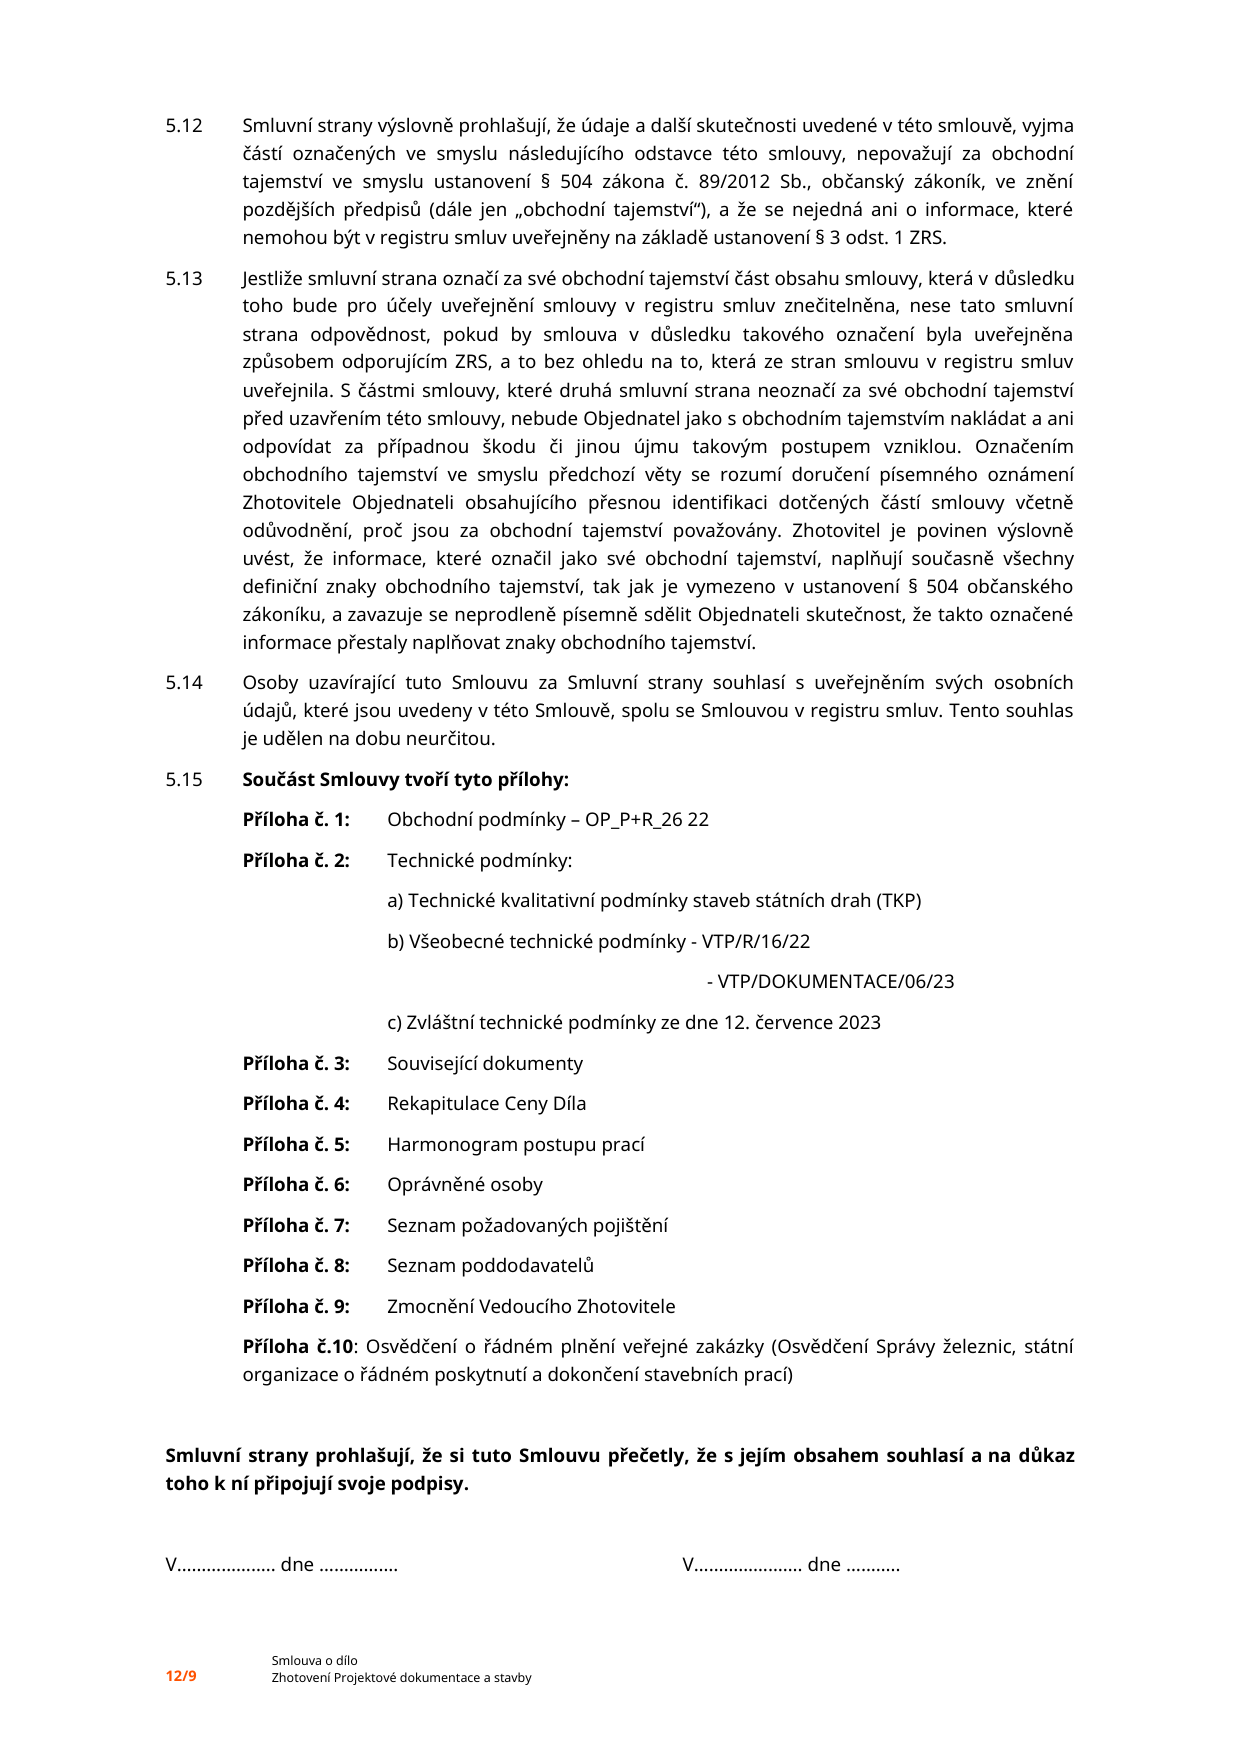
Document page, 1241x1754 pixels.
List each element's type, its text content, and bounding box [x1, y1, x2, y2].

text Příloha č. 5: Harmonogram postupu prací [242, 1131, 1075, 1156]
text Součást Smlouvy tvoří tyto přílohy: [165, 766, 1075, 792]
text Příloha č. 9: Zmocnění Vedoucího Zhotovitele [242, 1293, 1075, 1318]
text V……………….. dne ……………. V…………………. dne ……….. [165, 1552, 1075, 1577]
text Příloha č. 2: Technické podmínky: [242, 847, 1075, 873]
text Smluvní strany výslovně prohlašují, že údaje a další skutečnosti uvedené v této smlouvě, vyjma částí označených ve smyslu následujícího odstavce této smlouvy, nepovažují za obchodní tajemství ve smyslu ustanovení § 504 zákona č. 89/2012 Sb., občanský zákoník, ve znění pozdějších předpisů (dále jen „obchodní tajemství“), a že se nejedná ani o informace, které nemohou být v registru smluv uveřejněny na základě ustanovení § 3 odst. 1 ZRS. [165, 112, 1075, 250]
text c) Zvláštní technické podmínky ze dne 12. července 2023 [387, 1009, 1075, 1035]
text Smluvní strany prohlašují, že si tuto Smlouvu přečetly, že s jejím obsahem souhlasí a na důkaz toho k ní připojují svoje podpisy. [165, 1442, 1075, 1496]
text Osoby uzavírající tuto Smlouvu za Smluvní strany souhlasí s uveřejněním svých osobních údajů, které jsou uvedeny v této Smlouvě, spolu se Smlouvou v registru smluv. Tento souhlas je udělen na dobu neurčitou. [165, 669, 1075, 751]
text Příloha č. 3: Související dokumenty [242, 1050, 1075, 1075]
text Příloha č. 8: Seznam poddodavatelů [242, 1252, 1075, 1278]
text Příloha č.10: Osvědčení o řádném plnění veřejné zakázky (Osvědčení Správy železnic, státní organizace o řádném poskytnutí a dokončení stavebních prací) [242, 1333, 1075, 1387]
text a) Technické kvalitativní podmínky staveb státních drah (TKP) [387, 888, 1075, 913]
text Příloha č. 1: Obchodní podmínky – OP_P+R_26 22 [242, 807, 1075, 832]
text Příloha č. 6: Oprávněné osoby [242, 1171, 1075, 1197]
text b) Všeobecné technické podmínky - VTP/R/16/22 [387, 928, 1075, 954]
text Příloha č. 4: Rekapitulace Ceny Díla [242, 1090, 1075, 1116]
text - VTP/DOKUMENTACE/06/23 [242, 969, 1075, 994]
text Příloha č. 7: Seznam požadovaných pojištění [242, 1212, 1075, 1237]
text Jestliže smluvní strana označí za své obchodní tajemství část obsahu smlouvy, která v důsledku toho bude pro účely uveřejnění smlouvy v registru smluv znečitelněna, nese tato smluvní strana odpovědnost, pokud by smlouva v důsledku takového označení byla uveřejněna způsobem odporujícím ZRS, a to bez ohledu na to, která ze stran smlouvu v registru smluv uveřejnila. S částmi smlouvy, které druhá smluvní strana neoznačí za své obchodní tajemství před uzavřením této smlouvy, nebude Objednatel jako s obchodním tajemstvím nakládat a ani odpovídat za případnou škodu či jinou újmu takovým postupem vzniklou. Označením obchodního tajemství ve smyslu předchozí věty se rozumí doručení písemného oznámení Zhotovitele Objednateli obsahujícího přesnou identifikaci dotčených částí smlouvy včetně odůvodnění, proč jsou za obchodní tajemství považovány. Zhotovitel je povinen výslovně uvést, že informace, které označil jako své obchodní tajemství, naplňují současně všechny definiční znaky obchodního tajemství, tak jak je vymezeno v ustanovení § 504 občanského zákoníku, a zavazuje se neprodleně písemně sdělit Objednateli skutečnost, že takto označené informace přestaly naplňovat znaky obchodního tajemství. [165, 265, 1075, 654]
